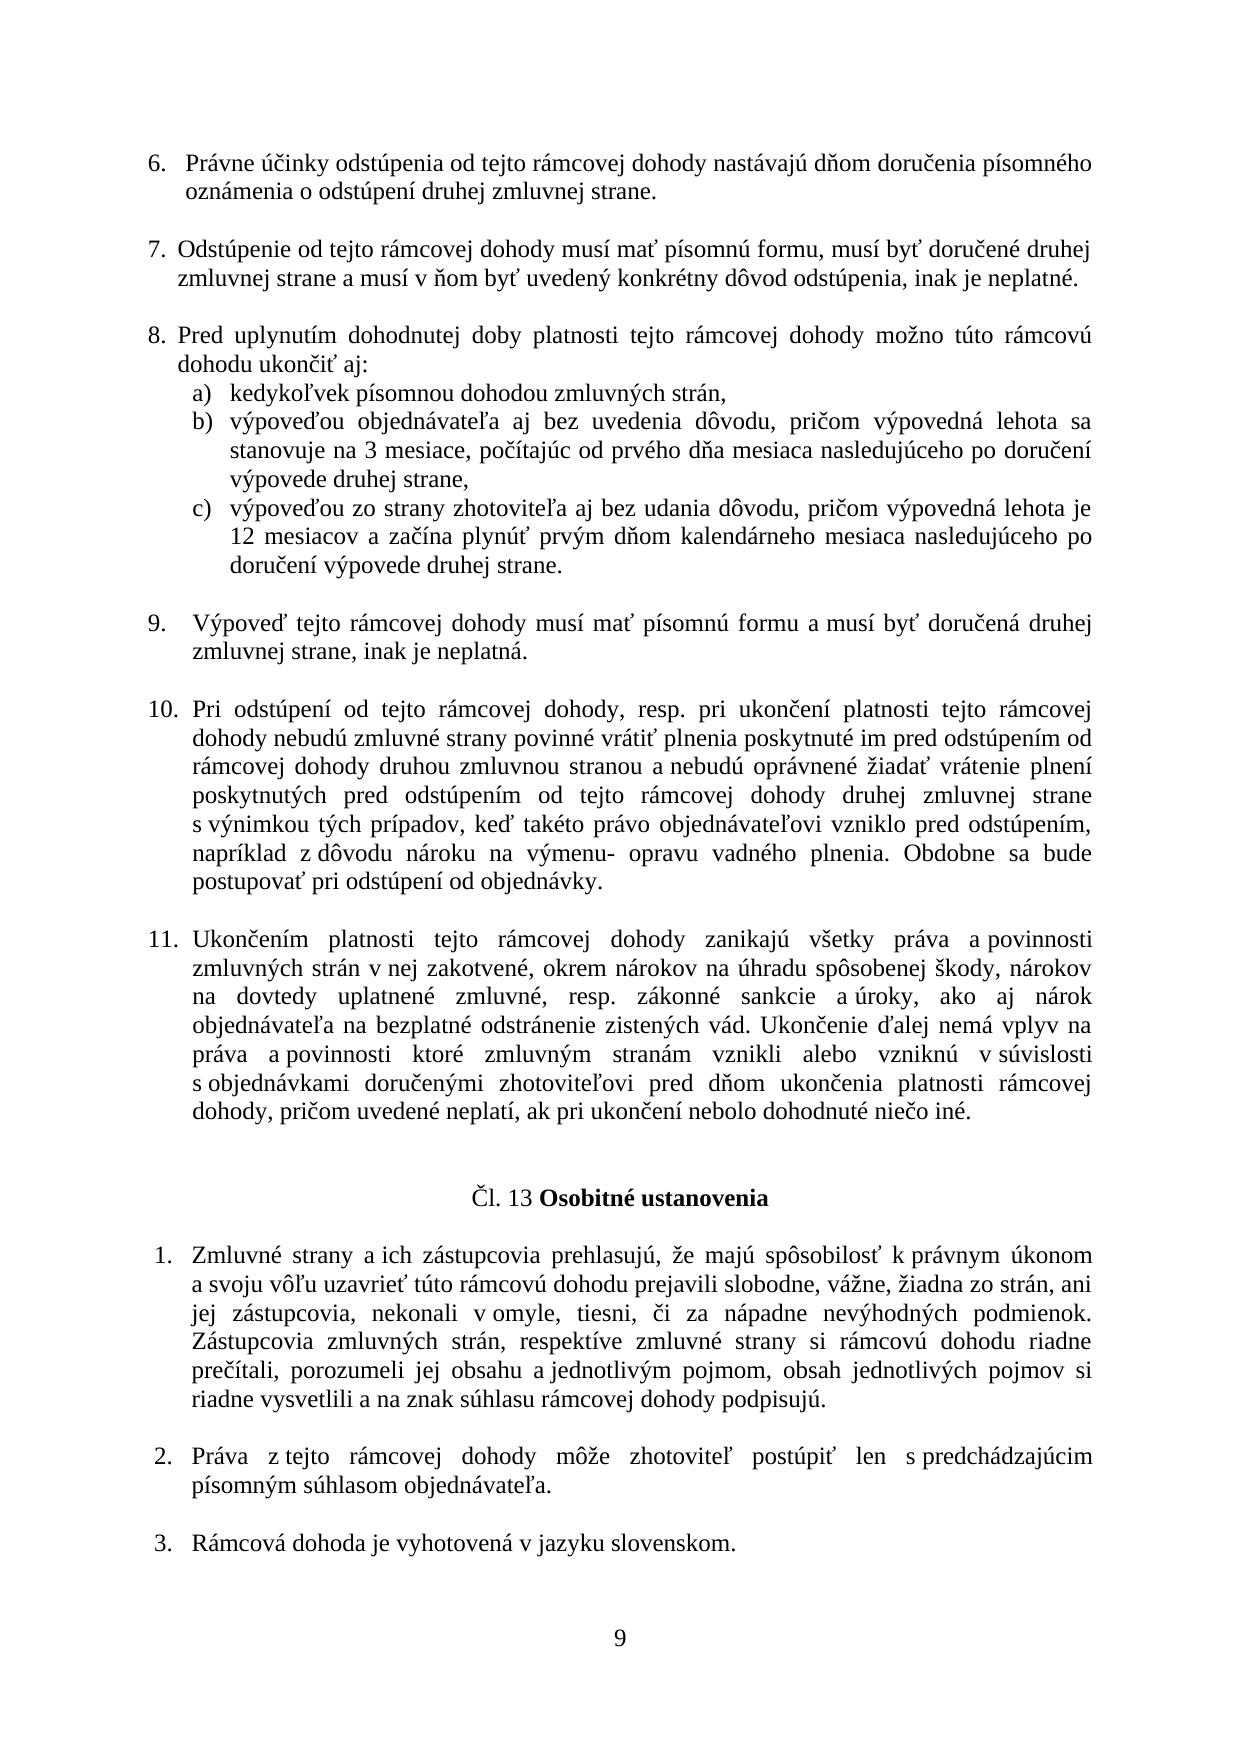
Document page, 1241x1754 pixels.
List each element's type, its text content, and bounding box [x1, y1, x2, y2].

list Práva z tejto rámcovej dohody môže zhotoviteľ postúpiť len s predchádzajúcim písomným súhlasom objednávateľa. [154, 1441, 1093, 1499]
text Čl. 13 Osobitné ustanovenia [148, 1183, 1093, 1211]
list Právne účinky odstúpenia od tejto rámcovej dohody nastávajú dňom doručenia písomného oznámenia o odstúpení druhej zmluvnej strane. [148, 148, 1093, 205]
list Výpoveď tejto rámcovej dohody musí mať písomnú formu a musí byť doručená druhej zmluvnej strane, inak je neplatná. [148, 608, 1093, 665]
list Rámcová dohoda je vyhotovená v jazyku slovenskom. [154, 1528, 1093, 1556]
list kedykoľvek písomnou dohodou zmluvných strán, [192, 378, 1093, 406]
list výpoveďou objednávateľa aj bez uvedenia dôvodu, pričom výpovedná lehota sa stanovuje na 3 mesiace, počítajúc od prvého dňa mesiaca nasledujúceho po doručení výpovede druhej strane, [192, 406, 1093, 493]
list Ukončením platnosti tejto rámcovej dohody zanikajú všetky práva a povinnosti zmluvných strán v nej zakotvené, okrem nárokov na úhradu spôsobenej škody, nárokov na dovtedy uplatnené zmluvné, resp. zákonné sankcie a úroky, ako aj nárok objednávateľa na bezplatné odstránenie zistených vád. Ukončenie ďalej nemá vplyv na práva a povinnosti ktoré zmluvným stranám vznikli alebo vzniknú v súvislosti s objednávkami doručenými zhotoviteľovi pred dňom ukončenia platnosti rámcovej dohody, pričom uvedené neplatí, ak pri ukončení nebolo dohodnuté niečo iné. [148, 924, 1093, 1125]
list Pred uplynutím dohodnutej doby platnosti tejto rámcovej dohody možno túto rámcovú dohodu ukončiť aj: [148, 320, 1093, 378]
list Zmluvné strany a ich zástupcovia prehlasujú, že majú spôsobilosť k právnym úkonom a svoju vôľu uzavrieť túto rámcovú dohodu prejavili slobodne, vážne, žiadna zo strán, ani jej zástupcovia, nekonali v omyle, tiesni, či za nápadne nevýhodných podmienok. Zástupcovia zmluvných strán, respektíve zmluvné strany si rámcovú dohodu riadne prečítali, porozumeli jej obsahu a jednotlivým pojmom, obsah jednotlivých pojmov si riadne vysvetlili a na znak súhlasu rámcovej dohody podpisujú. [154, 1240, 1093, 1413]
list Pri odstúpení od tejto rámcovej dohody, resp. pri ukončení platnosti tejto rámcovej dohody nebudú zmluvné strany povinné vrátiť plnenia poskytnuté im pred odstúpením od rámcovej dohody druhou zmluvnou stranou a nebudú oprávnené žiadať vrátenie plnení poskytnutých pred odstúpením od tejto rámcovej dohody druhej zmluvnej strane s výnimkou tých prípadov, keď takéto právo objednávateľovi vzniklo pred odstúpením, napríklad z dôvodu nároku na výmenu- opravu vadného plnenia. Obdobne sa bude postupovať pri odstúpení od objednávky. [148, 694, 1093, 895]
list výpoveďou zo strany zhotoviteľa aj bez udania dôvodu, pričom výpovedná lehota je 12 mesiacov a začína plynúť prvým dňom kalendárneho mesiaca nasledujúceho po doručení výpovede druhej strane. [192, 493, 1093, 579]
list Odstúpenie od tejto rámcovej dohody musí mať písomnú formu, musí byť doručené druhej zmluvnej strane a musí v ňom byť uvedený konkrétny dôvod odstúpenia, inak je neplatné. [148, 234, 1093, 291]
